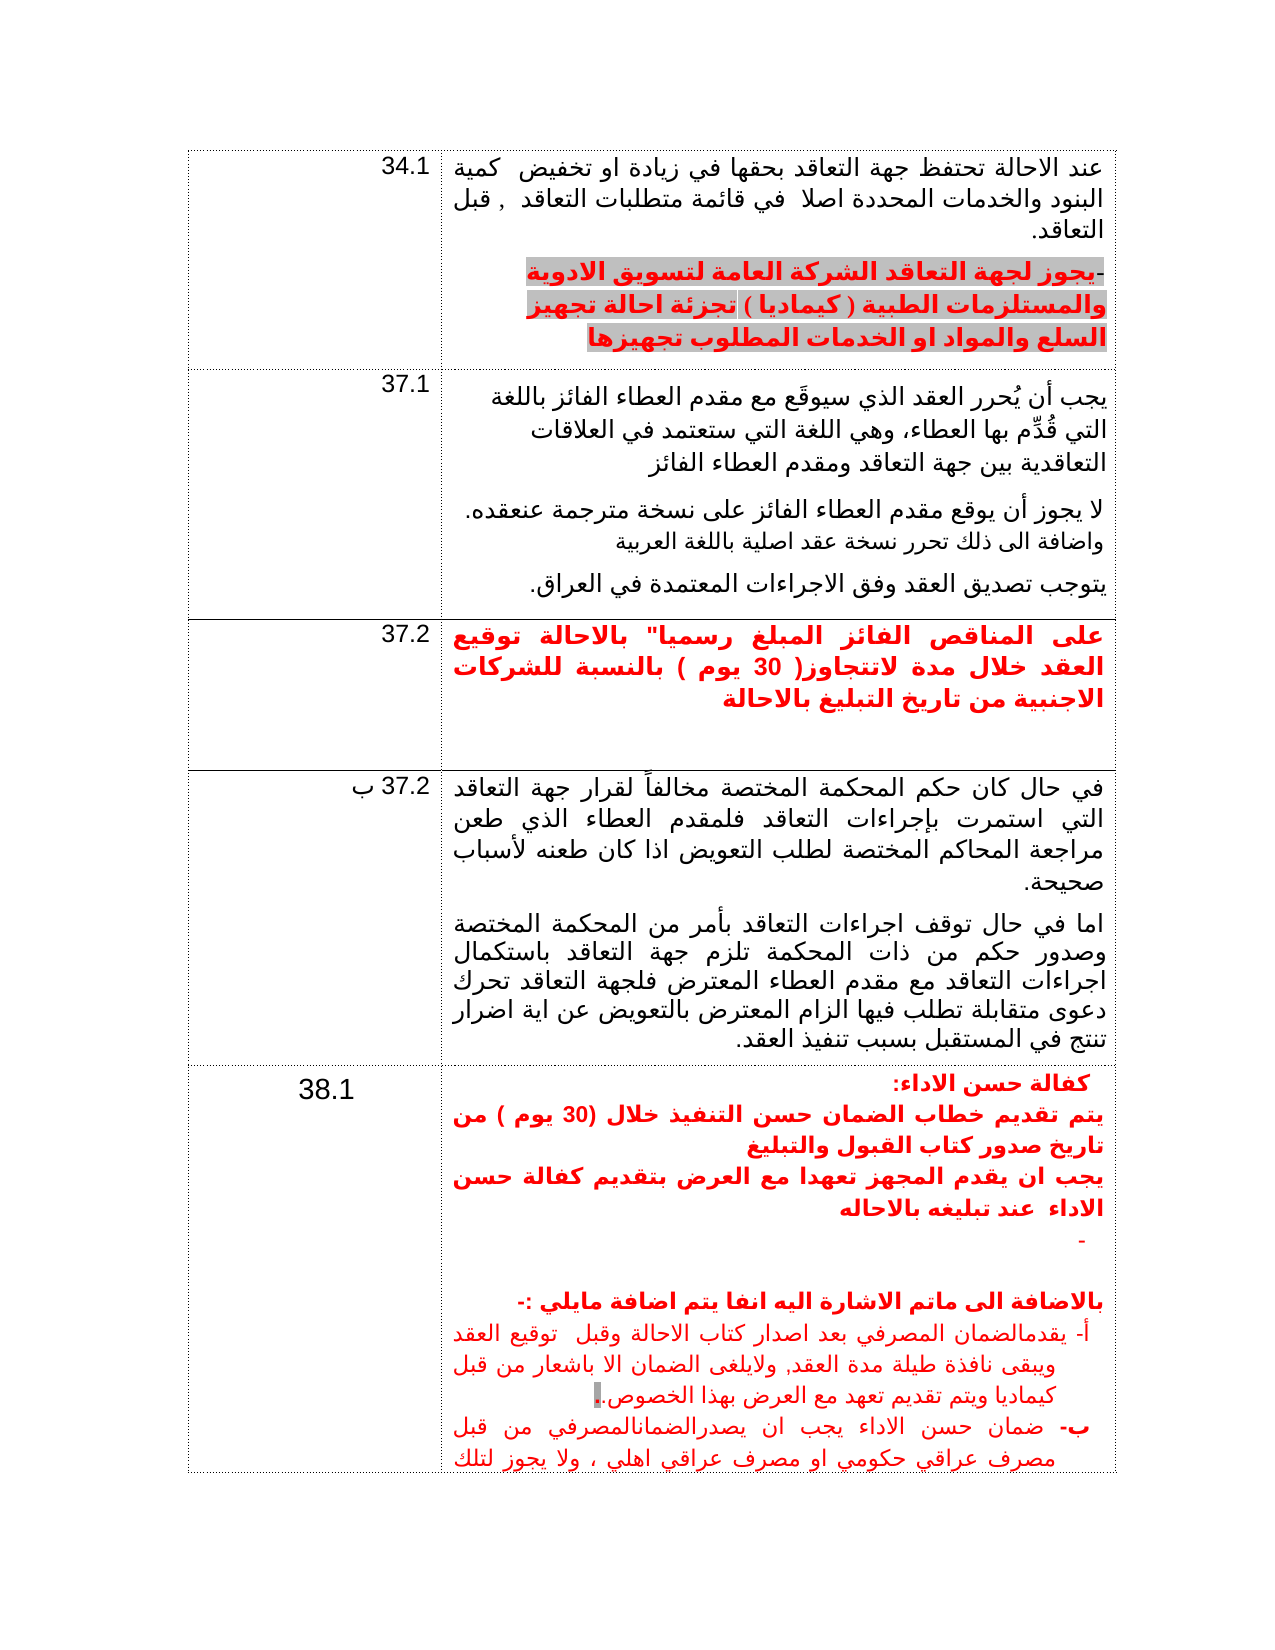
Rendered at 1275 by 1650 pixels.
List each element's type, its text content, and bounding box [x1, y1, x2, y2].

table_cell في حال كان حكم المحكمة المختصة مخالفاً لقرار جهة التعاقد التي استمرت بإجراءات التعاقد فلمقدم العطاء الذي طعن مراجعة المحاكم المختصة لطلب التعويض اذا كان طعنه لأسباب صحيحة. اما في حال توقف اجراءات التعاقد بأمر من المحكمة المختصة وصدور حكم من ذات المحكمة تلزم جهة التعاقد باستكمال اجراءات التعاقد مع مقدم العطاء المعترض فلجهة التعاقد تحرك دعوى متقابلة تطلب فيها الزام المعترض بالتعويض عن اية اضرار تنتج في المستقبل بسبب تنفيذ العقد. [441, 771, 1116, 1065]
table_cell 37.2 ب [188, 771, 441, 1065]
table_cell على المناقص الفائز المبلغ رسميا" بالاحالة توقيع العقد خلال مدة لاتتجاوز( 30 يوم ) بالنسبة للشركات الاجنبية من تاريخ التبليغ بالاحالة [441, 620, 1116, 770]
table_cell 38.1 [188, 1065, 441, 1472]
table_cell يجب أن يُحرر العقد الذي سيوقَع مع مقدم العطاء الفائز باللغة التي قُدِّم بها العطاء، وهي اللغة التي ستعتمد في العلاقات التعاقدية بين جهة التعاقد ومقدم العطاء الفائز لا يجوز أن يوقع مقدم العطاء الفائز على نسخة مترجمة عنعقده. واضافة الى ذلك تحرر نسخة عقد اصلية باللغة العربية يتوجب تصديق العقد وفق الاجراءات المعتمدة في العراق. [441, 369, 1116, 618]
table_cell 37.2 [188, 620, 441, 770]
table_cell عند الاحالة تحتفظ جهة التعاقد بحقها في زيادة او تخفيض كمية البنود والخدمات المحددة اصلا في قائمة متطلبات التعاقد , قبل التعاقد. -يجوز لجهة التعاقد الشركة العامة لتسويق الادوية والمستلزمات الطبية ( كيماديا ) تجزئة احالة تجهيز السلع والمواد او الخدمات المطلوب تجهيزها [441, 150, 1116, 368]
table_cell 34.1 [188, 150, 441, 368]
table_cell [441, 1065, 1116, 1472]
table_cell 37.1 [188, 369, 441, 618]
